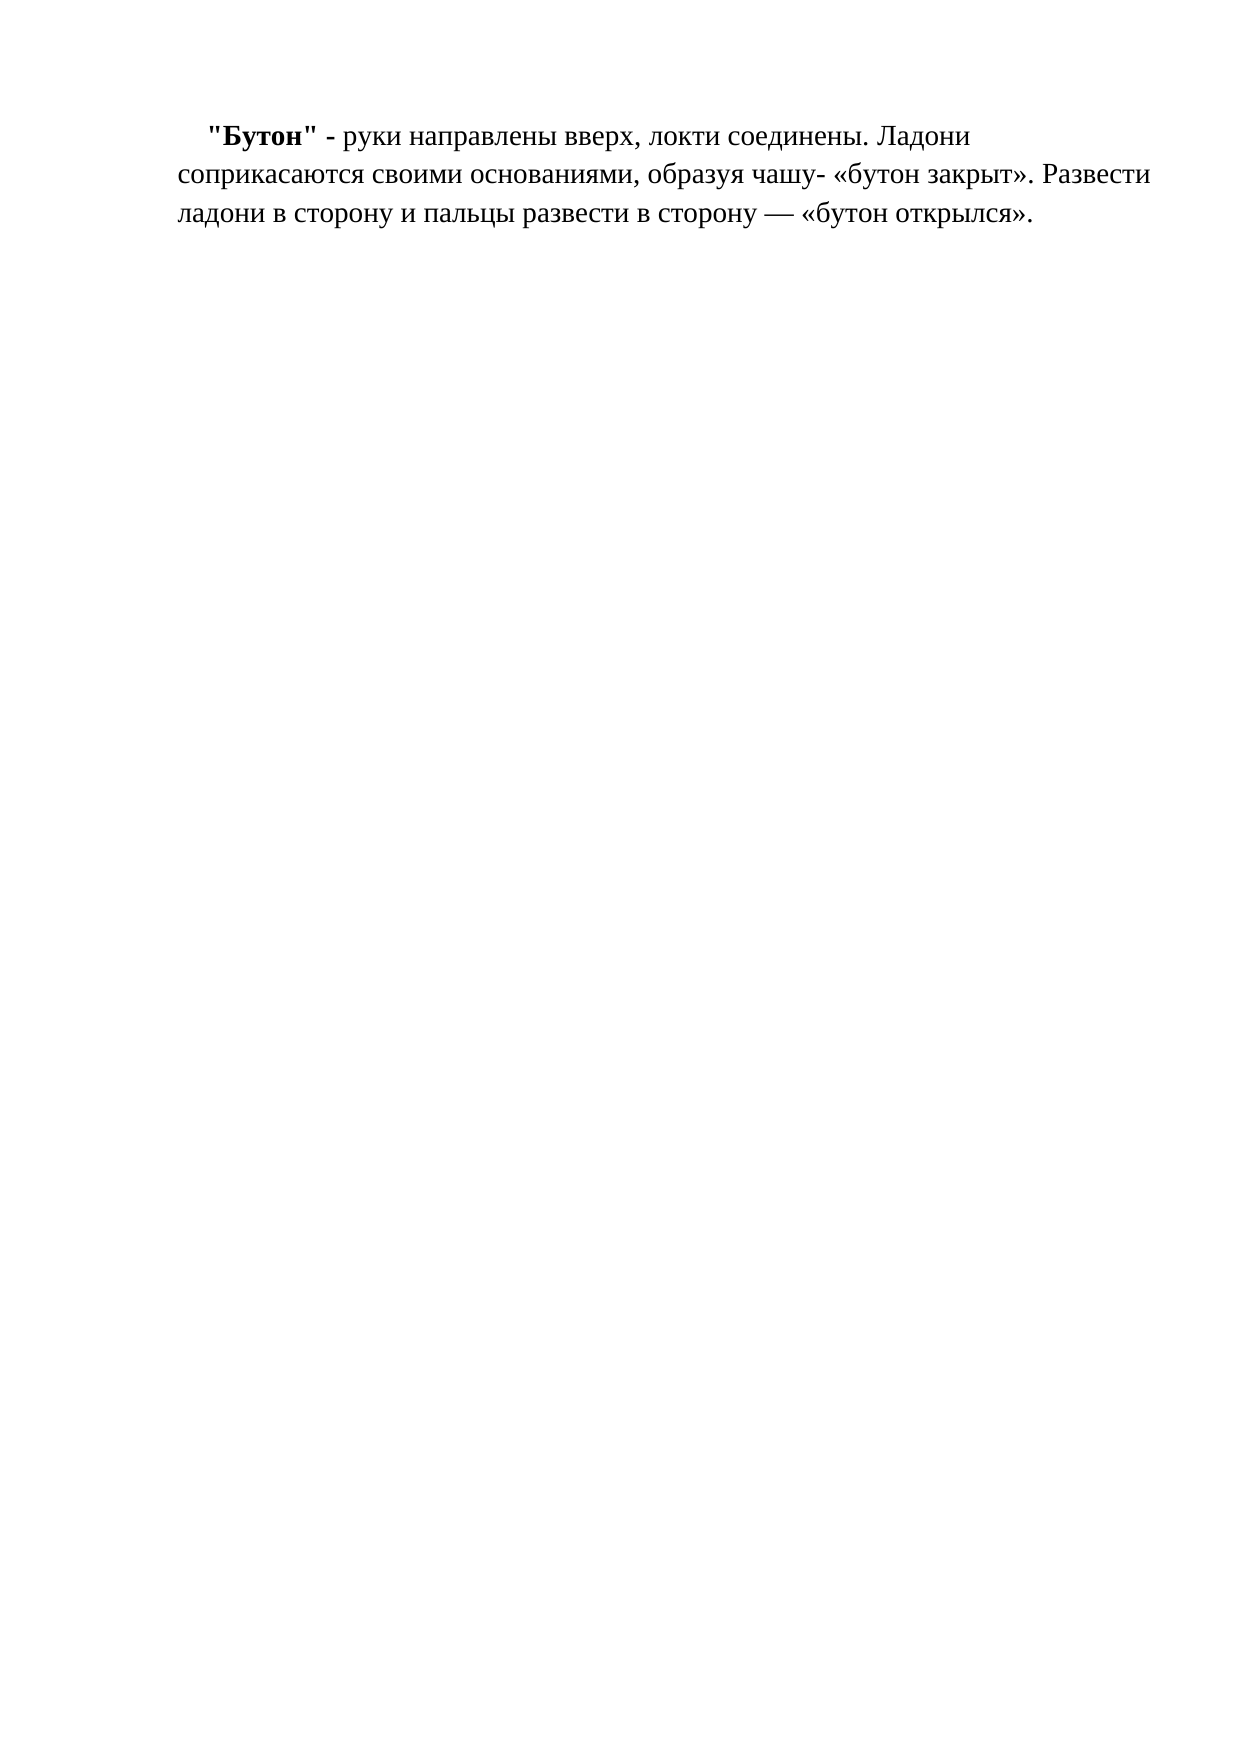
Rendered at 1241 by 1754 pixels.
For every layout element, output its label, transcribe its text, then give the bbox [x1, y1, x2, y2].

text "Бутон" - руки направлены вверх, локти соединены. Ладони соприкасаются своими основаниями, образуя чашу- «бутон закрыт». Развести ладони в сторону и пальцы развести в сторону — «бутон открылся». [177, 118, 1152, 229]
